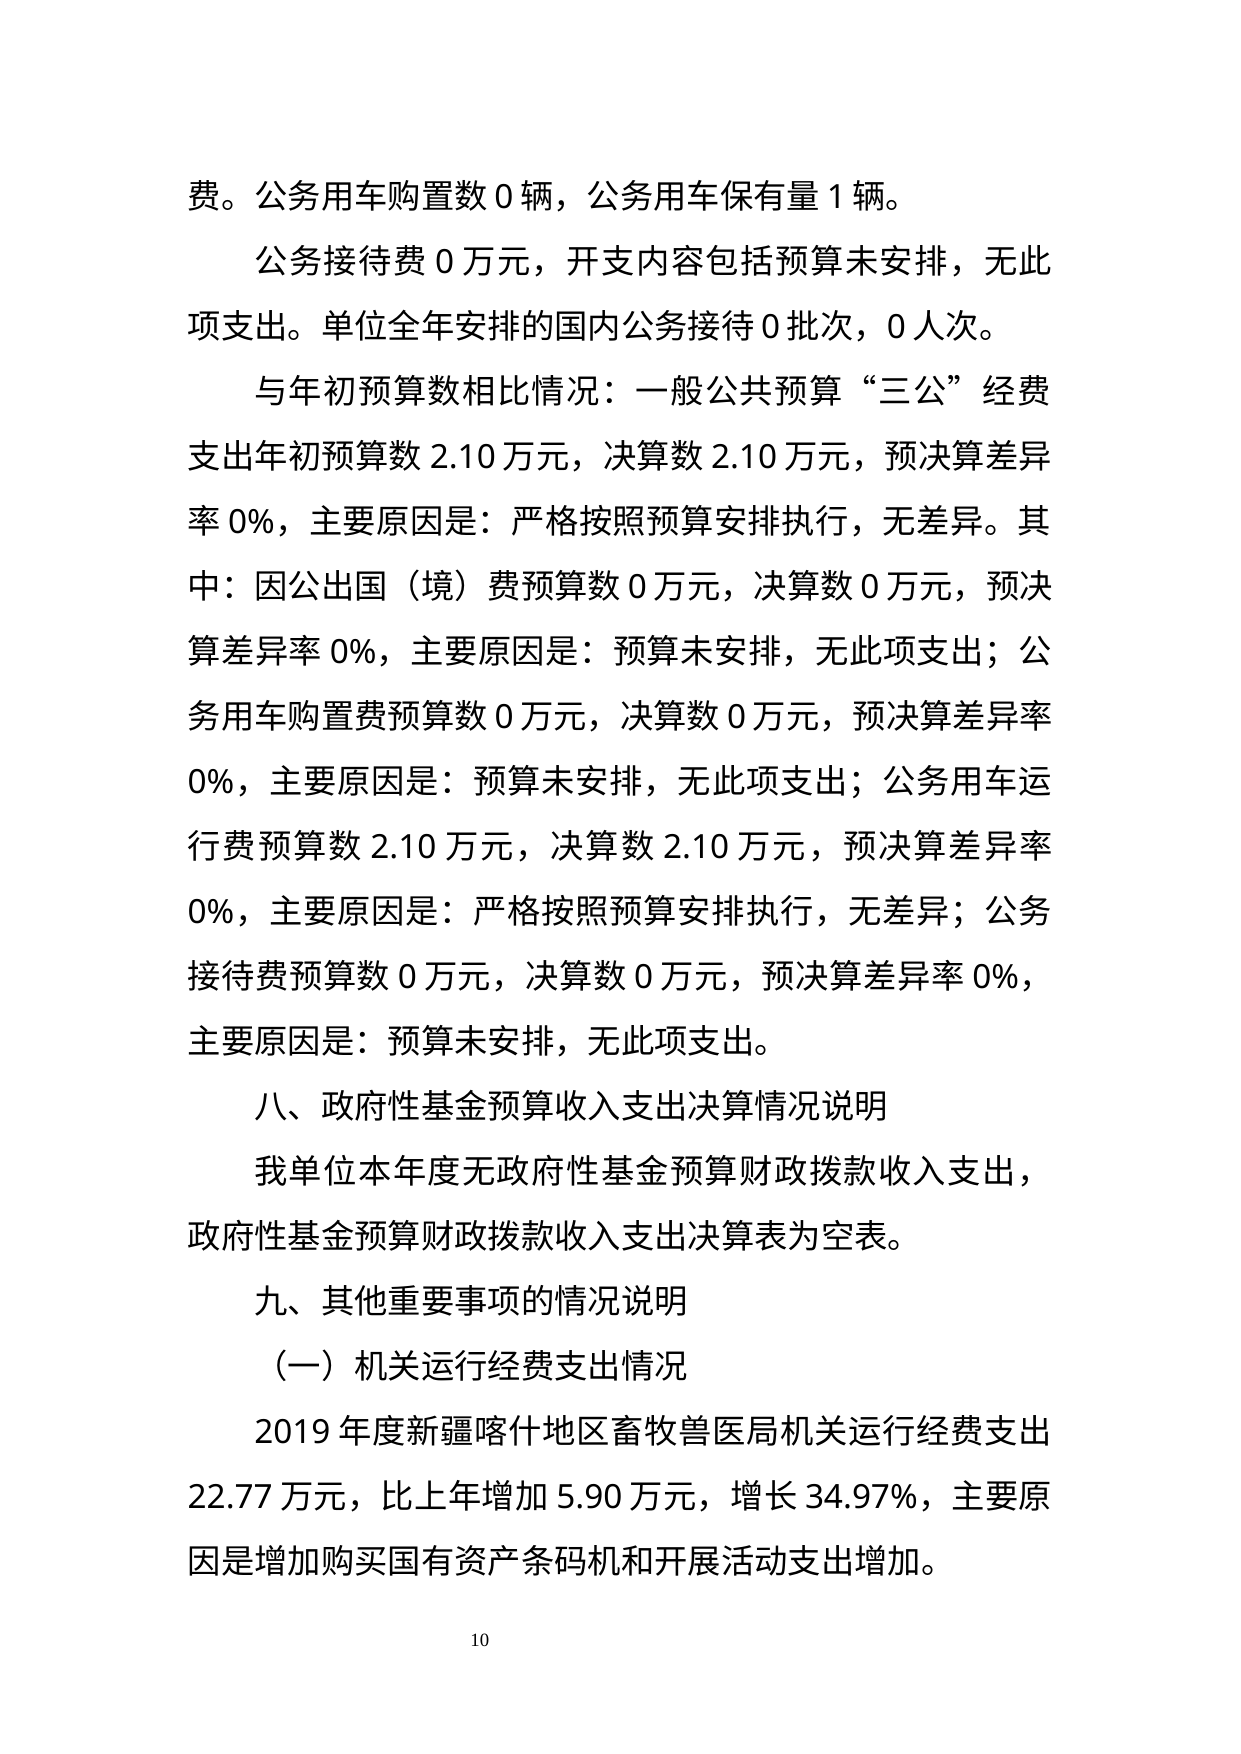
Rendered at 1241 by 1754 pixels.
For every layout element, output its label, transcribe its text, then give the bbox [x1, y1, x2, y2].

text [187, 162, 1053, 227]
text 与年初预算数相比情况：一般公共预算“三公”经费支出年初预算数2.10万元，决算数2.10万元，预决算差异率0%，主要原因是：严格按照预算安排执行，无差异。其中：因公出国（境）费预算数0万元，决算数0万元，预决算差异率0%，主要原因是：预算未安排，无此项支出；公务用车购置费预算数0万元，决算数0万元，预决算差异率0%，主要原因是：预算未安排，无此项支出；公务用车运行费预算数2.10万元，决算数2.10万元，预决算差异率0%，主要原因是：严格按照预算安排执行，无差异；公务接待费预算数0万元，决算数0万元，预决算差异率0%，主要原因是：预算未安排，无此项支出。 [187, 357, 1053, 1072]
text 八、政府性基金预算收入支出决算情况说明 [187, 1072, 1053, 1137]
text 九、其他重要事项的情况说明 [187, 1267, 1053, 1332]
text （一）机关运行经费支出情况 [187, 1332, 1053, 1397]
text 我单位本年度无政府性基金预算财政拨款收入支出，政府性基金预算财政拨款收入支出决算表为空表。 [187, 1137, 1053, 1267]
text 2019年度新疆喀什地区畜牧兽医局机关运行经费支出22.77万元，比上年增加5.90万元，增长34.97%，主要原因是增加购买国有资产条码机和开展活动支出增加。 [187, 1397, 1053, 1592]
text 公务接待费0万元，开支内容包括预算未安排，无此项支出。单位全年安排的国内公务接待0批次，0人次。 [187, 227, 1053, 357]
